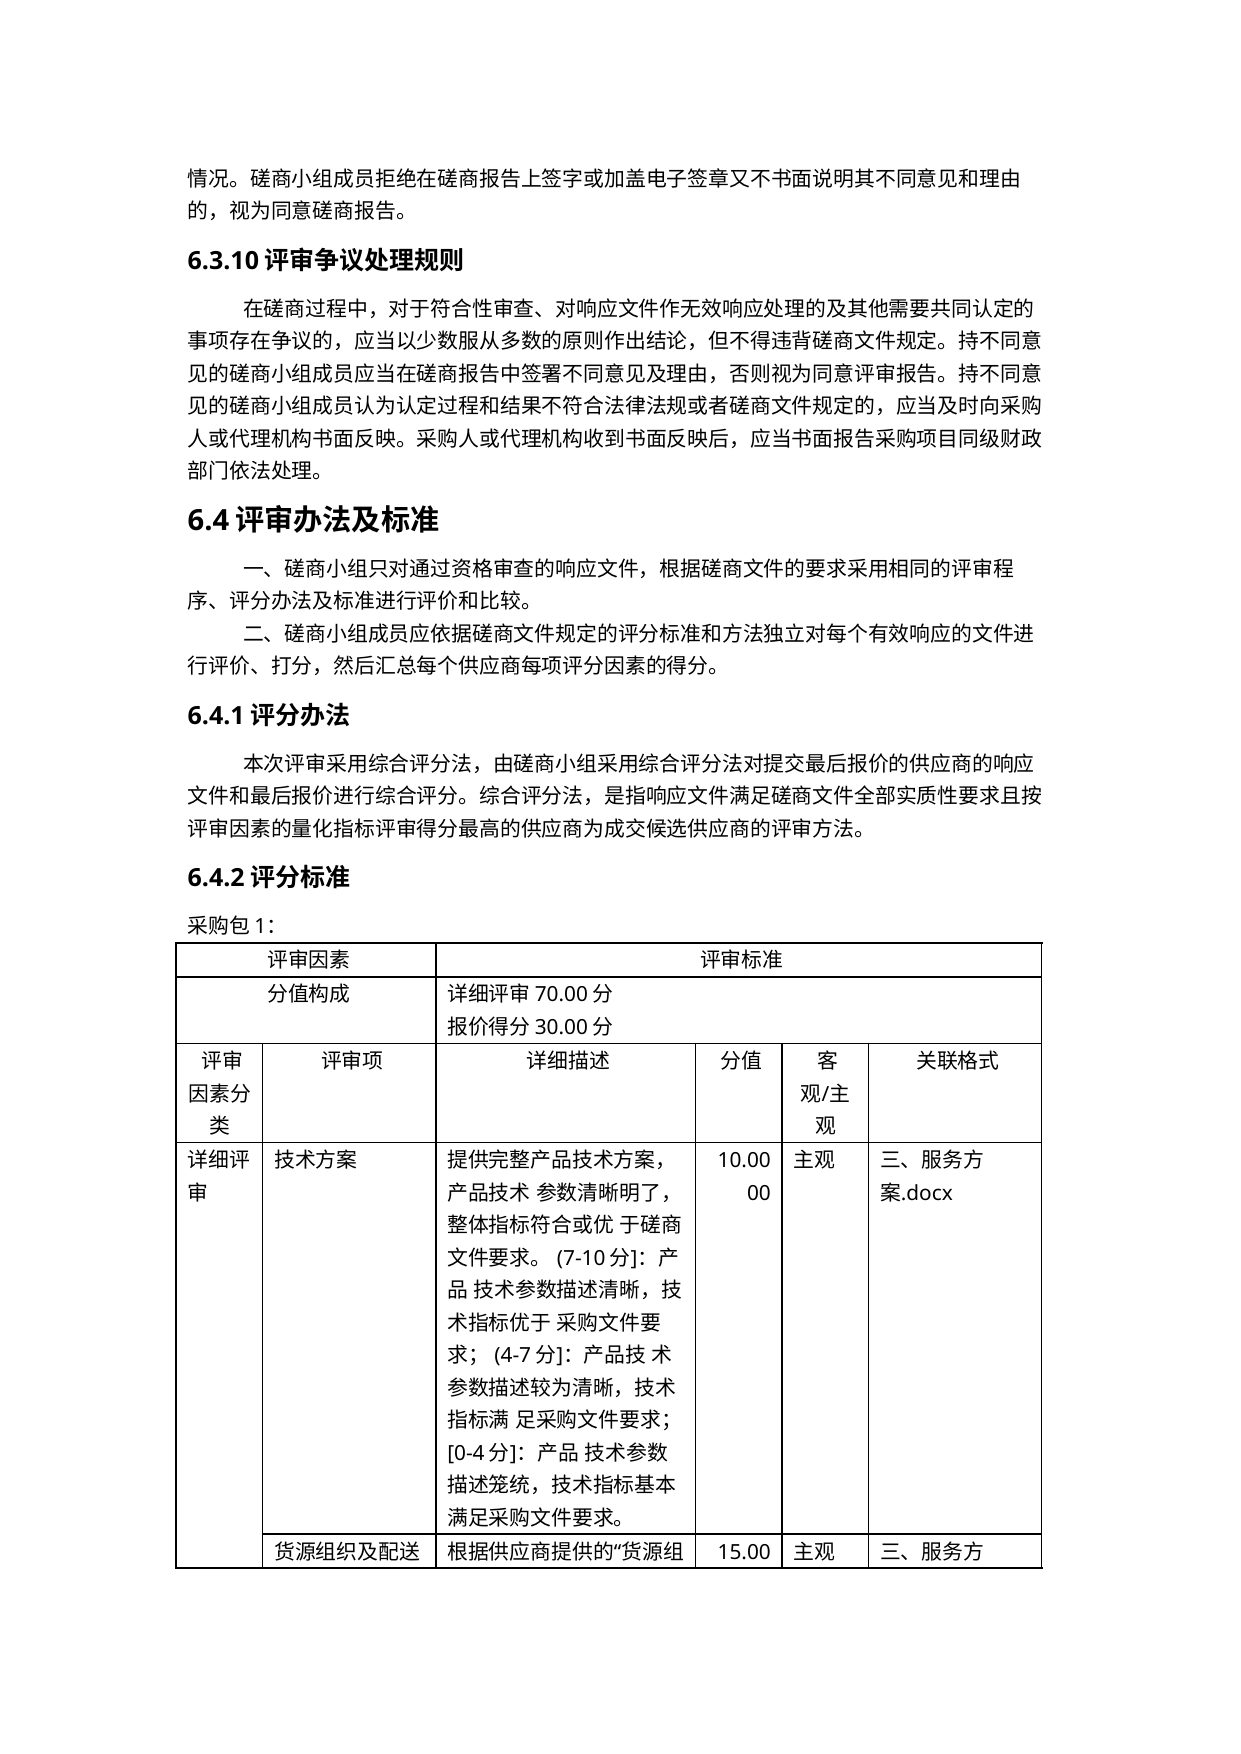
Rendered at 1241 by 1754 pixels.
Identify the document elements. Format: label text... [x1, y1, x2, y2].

table_cell 关联格式 [869, 1044, 1041, 1142]
text 6.4.1评分办法 [187, 682, 1053, 747]
table_cell 技术方案 [263, 1143, 435, 1533]
table_cell 三、服务方案.docx [869, 1535, 1041, 1567]
text 6.3.10评审争议处理规则 [187, 227, 1053, 292]
table_cell 详细评审70.00分 报价得分30.00分 [437, 978, 1041, 1043]
table_cell 评审项 [263, 1044, 435, 1142]
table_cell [437, 1535, 695, 1567]
table_header 评审标准 [437, 944, 1041, 976]
table_cell 评审因素分类 [177, 1044, 262, 1142]
text 在磋商过程中，对于符合性审查、对响应文件作无效响应处理的及其他需要共同认定的事项存在争议的，应当以少数服从多数的原则作出结论，但不得违背磋商文件规定。持不同意见的磋商小组成员应当在磋商报告中签署不同意见及理由，否则视为同意评审报告。持不同意见的磋商小组成员认为认定过程和结果不符合法律法规或者磋商文件规定的，应当及时向采购人或代理机构书面反映。采购人或代理机构收到书面反映后，应当书面报告采购项目同级财政部门依法处理。 [187, 292, 1053, 487]
table_cell 分值构成 [177, 978, 435, 1043]
text 6.4评审办法及标准 [187, 487, 1053, 552]
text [187, 162, 1053, 227]
text 一、磋商小组只对通过资格审查的响应文件，根据磋商文件的要求采用相同的评审程序、评分办法及标准进行评价和比较。 [187, 552, 1053, 617]
table_cell 三、服务方案.docx [869, 1143, 1041, 1533]
table_cell 主观 [783, 1143, 868, 1533]
text 6.4.2评分标准 [187, 844, 1053, 909]
table_cell 详细描述 [437, 1044, 695, 1142]
table_cell 15.0000 [696, 1535, 781, 1567]
table_cell 分值 [696, 1044, 781, 1142]
table_cell 详细评审 [177, 1143, 262, 1567]
text 本次评审采用综合评分法，由磋商小组采用综合评分法对提交最后报价的供应商的响应文件和最后报价进行综合评分。综合评分法，是指响应文件满足磋商文件全部实质性要求且按评审因素的量化指标评审得分最高的供应商为成交候选供应商的评审方法。 [187, 747, 1053, 844]
table_cell 客观/主观 [783, 1044, 868, 1142]
table_cell 主观 [783, 1535, 868, 1567]
table_cell 提供完整产品技术方案，产品技术 参数清晰明了，整体指标符合或优 于磋商文件要求。 (7-10分]：产品 技术参数描述清晰，技术指标优于 采购文件要求； (4-7分]：产品技 术参数描述较为清晰，技术指标满 足采购文件要求； [0-4分]：产品 技术参数描述笼统，技术指标基本 满足采购文件要求。 [437, 1143, 695, 1533]
table_cell 货源组织及配送方案 [263, 1535, 435, 1567]
table_cell 10.0000 [696, 1143, 781, 1533]
table_header 评审因素 [177, 944, 435, 976]
text 二、磋商小组成员应依据磋商文件规定的评分标准和方法独立对每个有效响应的文件进行评价、打分，然后汇总每个供应商每项评分因素的得分。 [187, 617, 1053, 682]
text 采购包1： [187, 909, 1053, 942]
